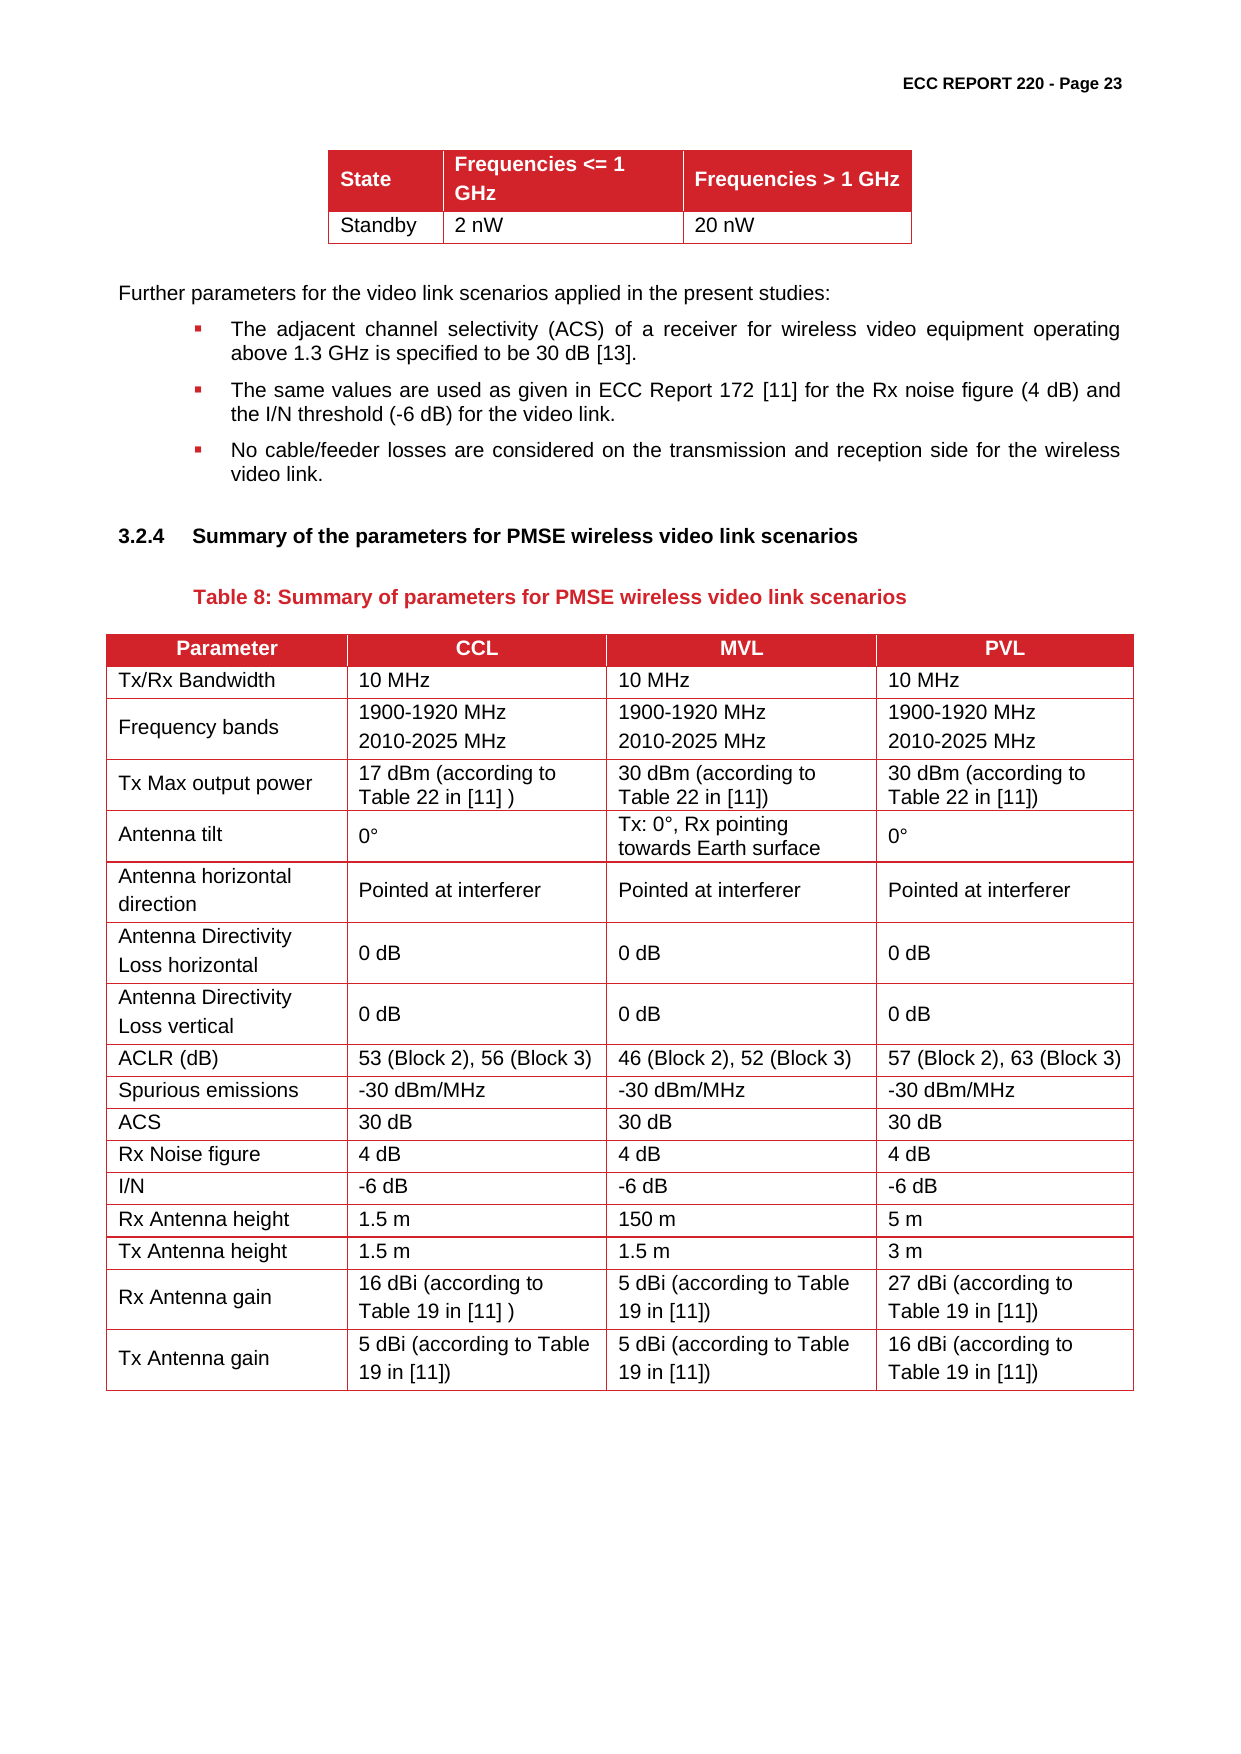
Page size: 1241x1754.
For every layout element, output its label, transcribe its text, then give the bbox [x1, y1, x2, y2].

table_cell Rx Noise figure [107, 1141, 347, 1172]
table_cell 1.5 m [348, 1205, 606, 1236]
subtitle Summary of the parameters for PMSE wireless video link scenarios [118, 523, 1122, 547]
table_header Frequencies <= 1 GHz [444, 151, 683, 211]
table_cell ACS [107, 1109, 347, 1140]
table_cell -6 dB [607, 1173, 876, 1204]
table_cell 0° [348, 811, 606, 861]
table_cell ACLR (dB) [107, 1045, 347, 1076]
table_header PVL [877, 635, 1133, 666]
table_cell 46 (Block 2), 52 (Block 3) [607, 1045, 876, 1076]
table_cell Pointed at interferer [607, 863, 876, 922]
table_cell 1.5 m [607, 1238, 876, 1268]
table_cell 0 dB [348, 923, 606, 983]
table_cell -30 dBm/MHz [607, 1077, 876, 1108]
table_cell 10 MHz [607, 667, 876, 698]
table_cell 16 dBi (according to Table 19 in [11] ) [348, 1270, 606, 1329]
table_cell 3 m [877, 1238, 1133, 1268]
table_cell -6 dB [877, 1173, 1133, 1204]
table_cell Tx/Rx Bandwidth [107, 667, 347, 698]
table_cell 16 dBi (according to Table 19 in [11]) [877, 1330, 1133, 1390]
table_cell 0 dB [877, 923, 1133, 983]
table_cell -30 dBm/MHz [877, 1077, 1133, 1108]
table_cell Standby [329, 212, 443, 243]
table_cell 10 MHz [877, 667, 1133, 698]
table_cell 17 dBm (according to Table 22 in [11] ) [348, 760, 606, 810]
table_cell 2 nW [444, 212, 683, 243]
table_cell 30 dBm (according to Table 22 in [11]) [607, 760, 876, 810]
table_cell 5 dBi (according to Table 19 in [11]) [607, 1270, 876, 1329]
table_cell 30 dB [348, 1109, 606, 1140]
table_cell 4 dB [877, 1141, 1133, 1172]
table_cell 4 dB [348, 1141, 606, 1172]
list The same values are used as given in ECC Report 172 [11] for the Rx noise figure (4 dB) and the I/N threshold (-6 dB) for the video link. [193, 377, 1122, 425]
table_header Frequencies > 1 GHz [684, 151, 911, 211]
table_cell 57 (Block 2), 63 (Block 3) [877, 1045, 1133, 1076]
table_cell 0° [877, 811, 1133, 861]
table_cell 20 nW [684, 212, 911, 243]
table_cell 5 m [877, 1205, 1133, 1236]
table_cell 1.5 m [348, 1238, 606, 1268]
table_cell Antenna Directivity Loss vertical [107, 984, 347, 1044]
table_header MVL [607, 635, 876, 666]
table_cell 0 dB [877, 984, 1133, 1044]
table_cell 53 (Block 2), 56 (Block 3) [348, 1045, 606, 1076]
table_cell 1900-1920 MHz 2010-2025 MHz [348, 699, 606, 759]
table_cell 5 dBi (according to Table 19 in [11]) [348, 1330, 606, 1390]
list Table 8: Summary of parameters for PMSE wireless video link scenarios [193, 585, 1122, 609]
table_cell 0 dB [348, 984, 606, 1044]
table_cell 150 m [607, 1205, 876, 1236]
text Further parameters for the video link scenarios applied in the present studies: [118, 280, 1122, 304]
table_cell Rx Antenna gain [107, 1270, 347, 1329]
table_cell I/N [107, 1173, 347, 1204]
table_cell 30 dB [877, 1109, 1133, 1140]
list The adjacent channel selectivity (ACS) of a receiver for wireless video equipment operating above 1.3 GHz is specified to be 30 dB [13]. [193, 317, 1122, 365]
table_cell Antenna horizontal direction [107, 863, 347, 922]
table_cell 1900-1920 MHz 2010-2025 MHz [607, 699, 876, 759]
table_cell 4 dB [607, 1141, 876, 1172]
table_cell 0 dB [607, 984, 876, 1044]
table_cell 5 dBi (according to Table 19 in [11]) [607, 1330, 876, 1390]
table_header CCL [348, 635, 606, 666]
table_cell 0 dB [607, 923, 876, 983]
table_cell Spurious emissions [107, 1077, 347, 1108]
table_cell -30 dBm/MHz [348, 1077, 606, 1108]
table_cell Tx Antenna gain [107, 1330, 347, 1390]
table_cell 10 MHz [348, 667, 606, 698]
table_cell -6 dB [348, 1173, 606, 1204]
table_cell Frequency bands [107, 699, 347, 759]
table_cell Antenna tilt [107, 811, 347, 861]
table_cell Tx Max output power [107, 760, 347, 810]
table_cell Pointed at interferer [348, 863, 606, 922]
table_cell Tx: 0°, Rx pointing towards Earth surface [607, 811, 876, 861]
table_header State [329, 151, 443, 211]
table_cell Tx Antenna height [107, 1238, 347, 1268]
table_cell 27 dBi (according to Table 19 in [11]) [877, 1270, 1133, 1329]
table_cell 30 dB [607, 1109, 876, 1140]
table_cell 1900-1920 MHz 2010-2025 MHz [877, 699, 1133, 759]
list No cable/feeder losses are considered on the transmission and reception side for the wireless video link. [193, 438, 1122, 486]
table_cell Rx Antenna height [107, 1205, 347, 1236]
table_cell Pointed at interferer [877, 863, 1133, 922]
table_header Parameter [107, 635, 347, 666]
table_cell 30 dBm (according to Table 22 in [11]) [877, 760, 1133, 810]
table_cell Antenna Directivity Loss horizontal [107, 923, 347, 983]
